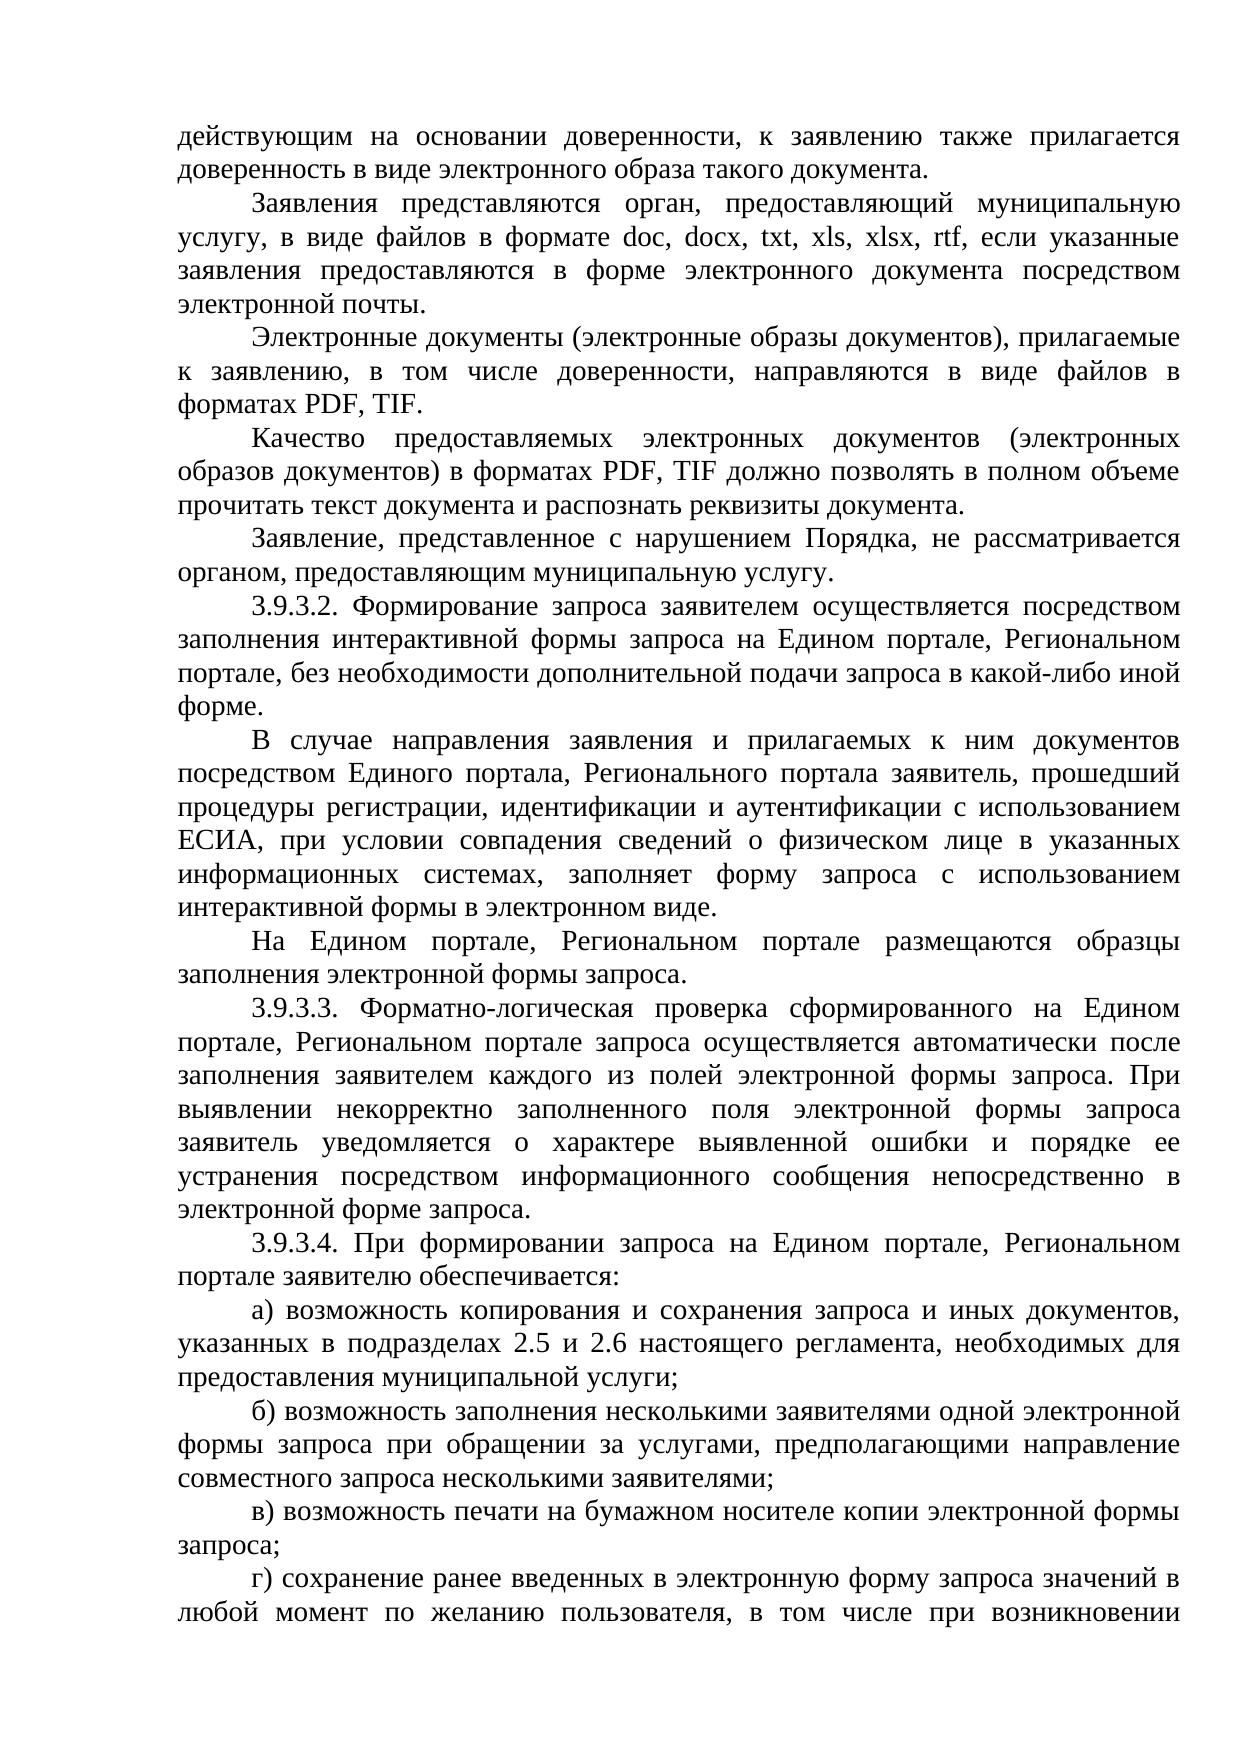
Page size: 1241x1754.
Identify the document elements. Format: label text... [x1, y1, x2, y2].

text в) возможность печати на бумажном носителе копии электронной формы запроса; [177, 1493, 1181, 1560]
text Заявления представляются орган, предоставляющий муниципальную услугу, в виде файлов в формате doc, docx, txt, xls, xlsx, rtf, если указанные заявления предоставляются в форме электронного документа посредством электронной почты. [177, 185, 1181, 319]
text Качество предоставляемых электронных документов (электронных образов документов) в форматах PDF, TIF должно позволять в полном объеме прочитать текст документа и распознать реквизиты документа. [177, 420, 1181, 521]
text 3.9.3.2. Формирование запроса заявителем осуществляется посредством заполнения интерактивной формы запроса на Едином портале, Региональном портале, без необходимости дополнительной подачи запроса в какой-либо иной форме. [177, 588, 1181, 722]
text а) возможность копирования и сохранения запроса и иных документов, указанных в подразделах 2.5 и 2.6 настоящего регламента, необходимых для предоставления муниципальной услуги; [177, 1292, 1181, 1393]
text На Едином портале, Региональном портале размещаются образцы заполнения электронной формы запроса. [177, 923, 1181, 990]
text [177, 1560, 1181, 1627]
text б) возможность заполнения несколькими заявителями одной электронной формы запроса при обращении за услугами, предполагающими направление совместного запроса несколькими заявителями; [177, 1393, 1181, 1493]
text Заявление, представленное с нарушением Порядка, не рассматривается органом, предоставляющим муниципальную услугу. [177, 521, 1181, 588]
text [177, 118, 1181, 185]
text 3.9.3.3. Форматно-логическая проверка сформированного на Едином портале, Региональном портале запроса осуществляется автоматически после заполнения заявителем каждого из полей электронной формы запроса. При выявлении некорректно заполненного поля электронной формы запроса заявитель уведомляется о характере выявленной ошибки и порядке ее устранения посредством информационного сообщения непосредственно в электронной форме запроса. [177, 990, 1181, 1225]
text В случае направления заявления и прилагаемых к ним документов посредством Единого портала, Регионального портала заявитель, прошедший процедуры регистрации, идентификации и аутентификации с использованием ЕСИА, при условии совпадения сведений о физическом лице в указанных информационных системах, заполняет форму запроса с использованием интерактивной формы в электронном виде. [177, 722, 1181, 923]
text Электронные документы (электронные образы документов), прилагаемые к заявлению, в том числе доверенности, направляются в виде файлов в форматах PDF, TIF. [177, 319, 1181, 420]
text 3.9.3.4. При формировании запроса на Едином портале, Региональном портале заявителю обеспечивается: [177, 1225, 1181, 1292]
